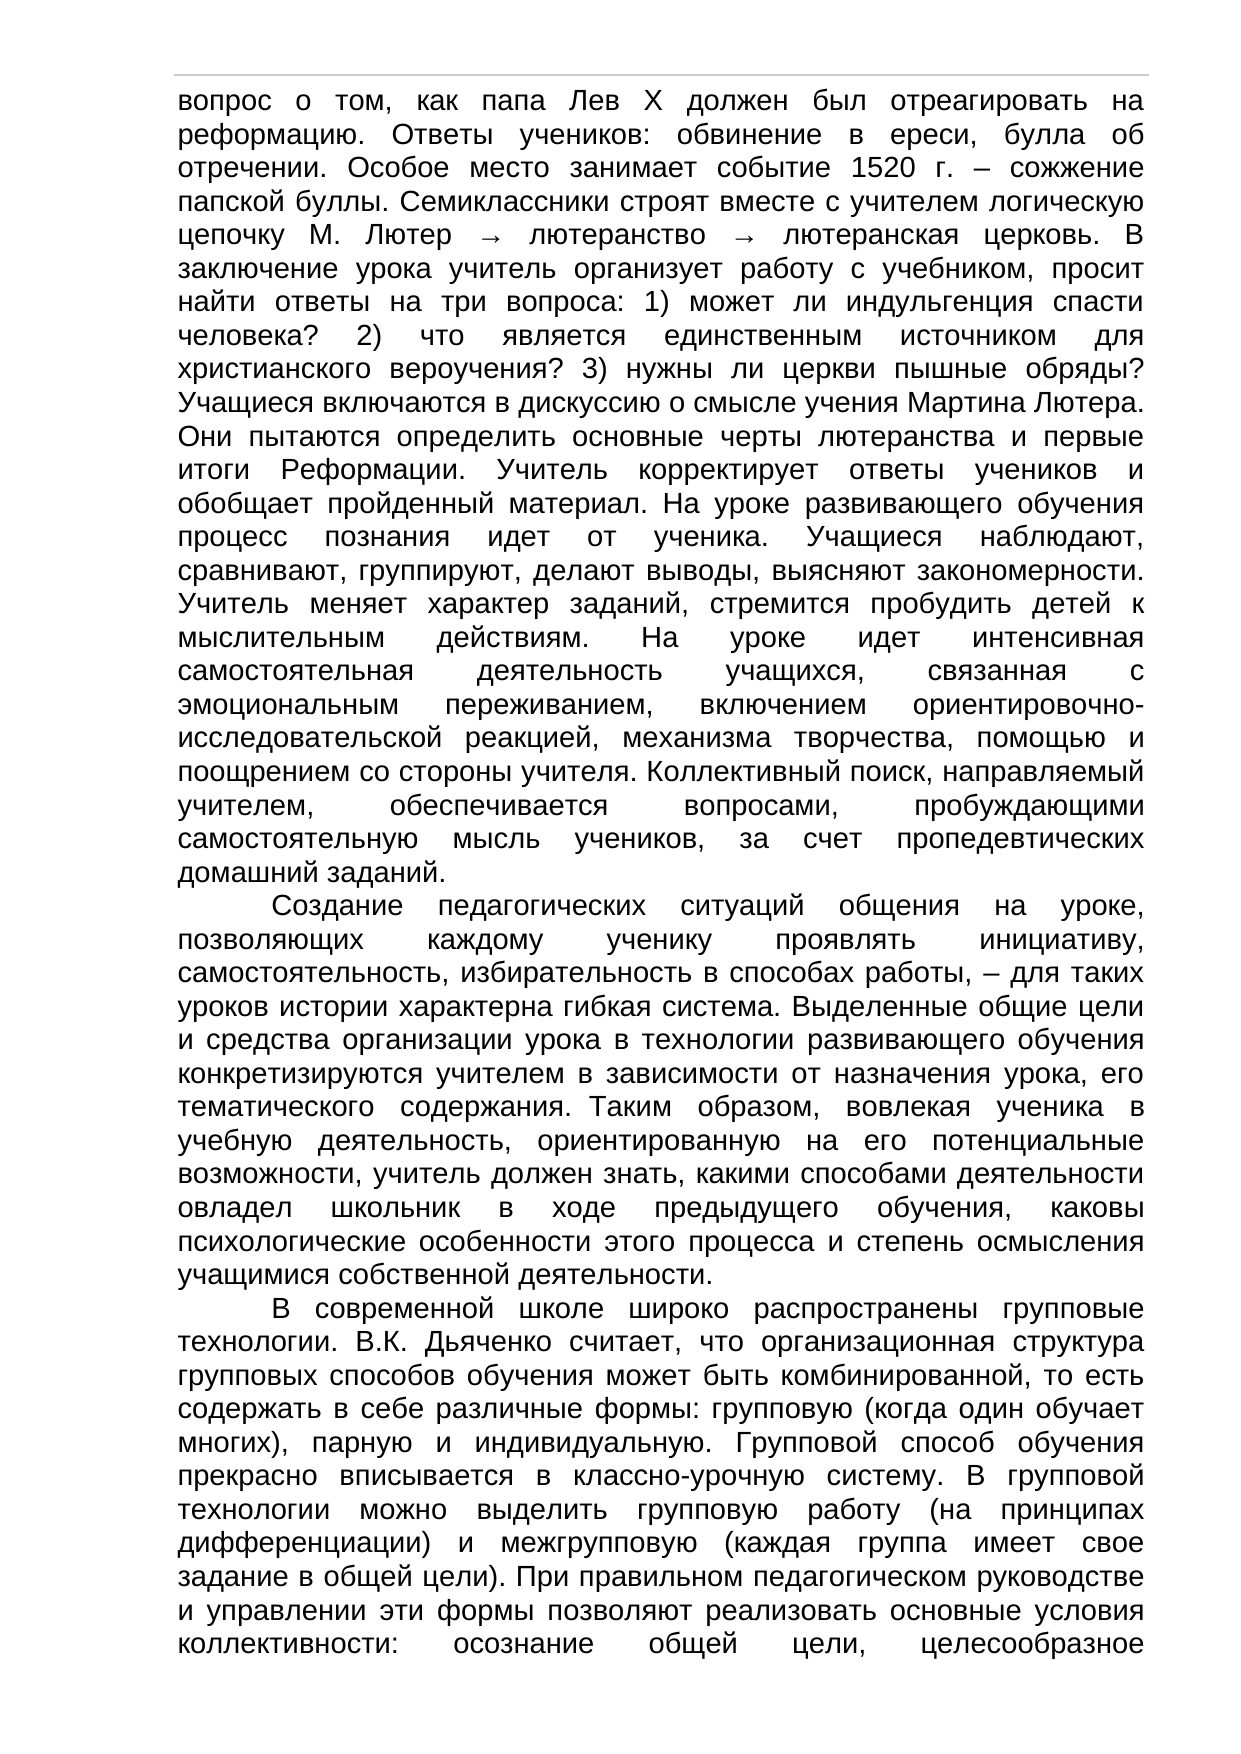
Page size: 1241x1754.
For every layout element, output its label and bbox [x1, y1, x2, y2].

table_header [174, 76, 1148, 1667]
